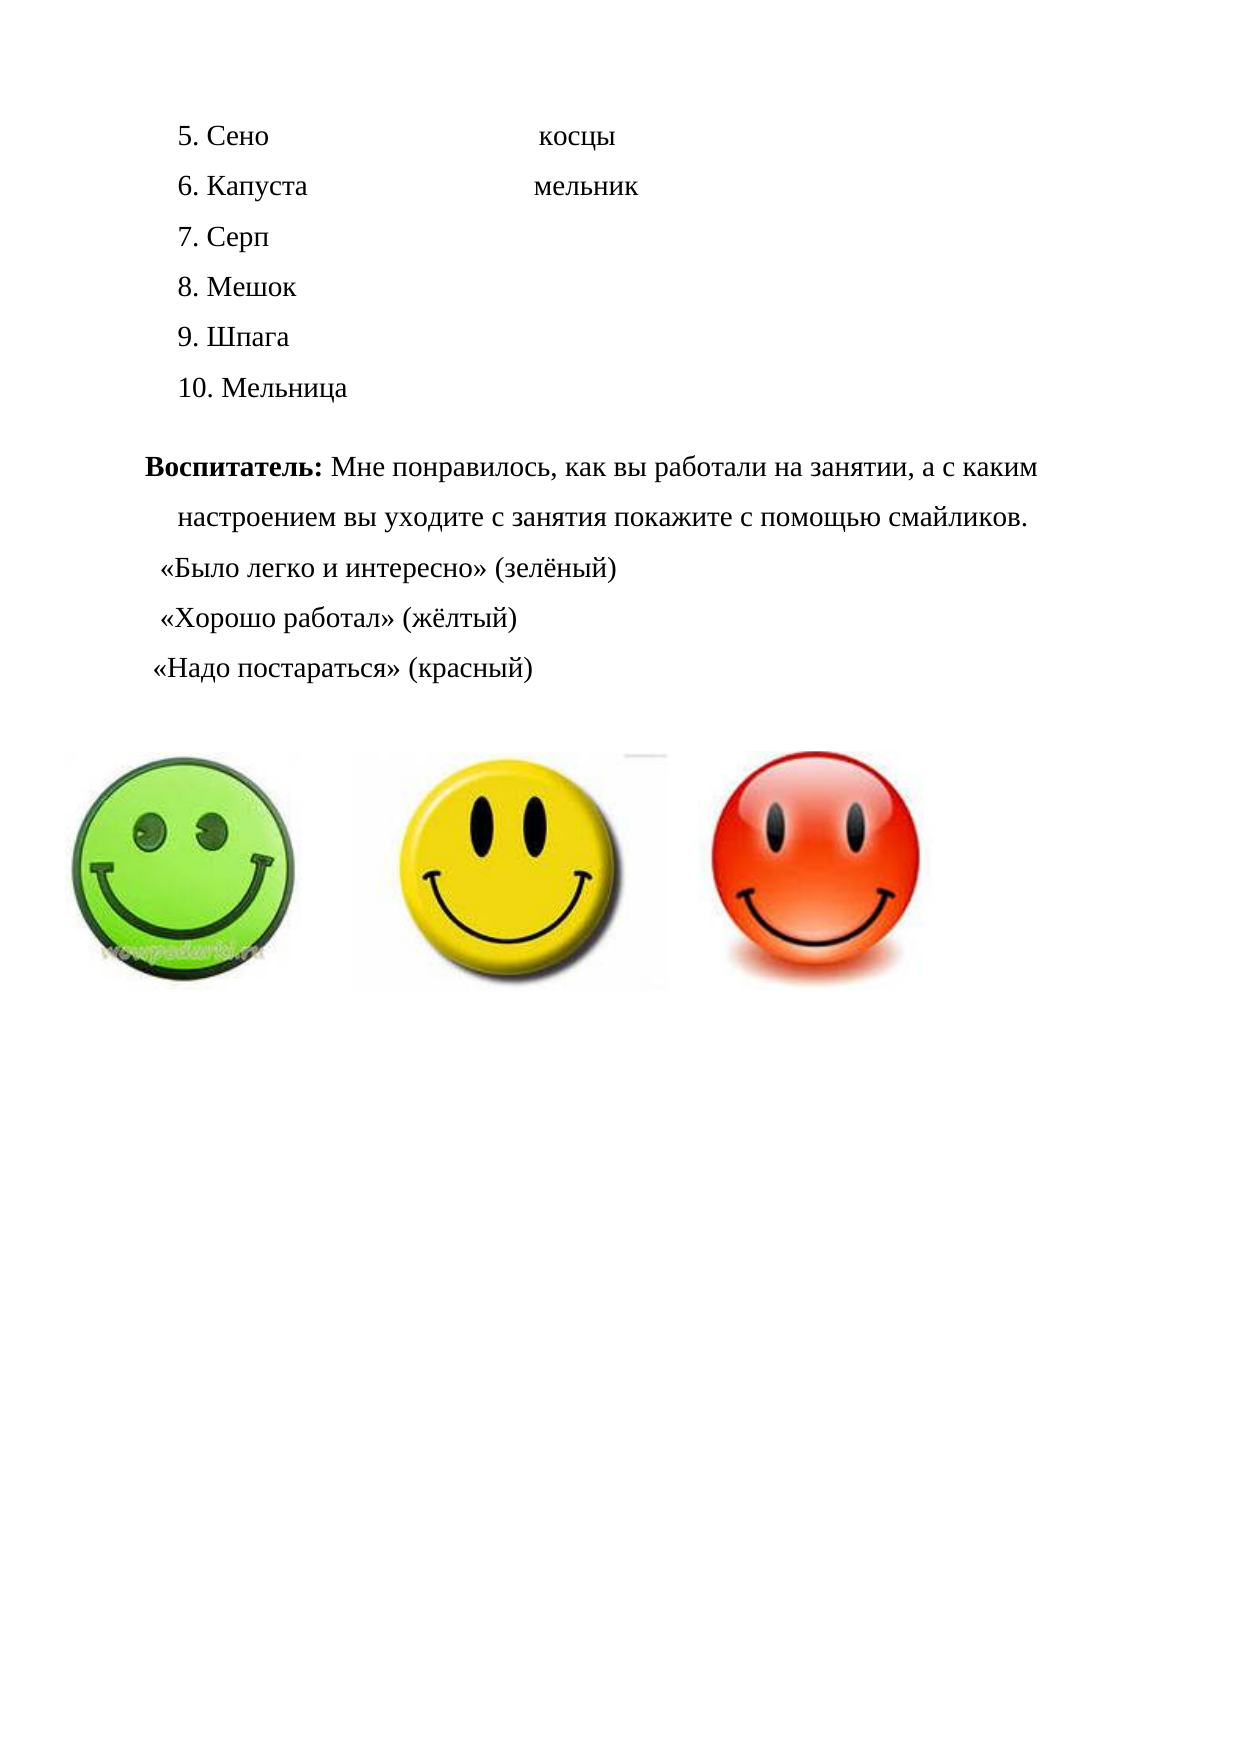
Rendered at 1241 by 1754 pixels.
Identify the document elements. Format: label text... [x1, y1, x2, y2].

picture [353, 752, 669, 991]
text «Надо постараться» (красный) [65, 650, 1152, 684]
text «Было легко и интересно» (зелёный) [65, 550, 1152, 583]
picture [698, 751, 934, 991]
picture [64, 752, 303, 991]
text «Хорошо работал» (жёлтый) [65, 600, 1152, 634]
text Воспитатель: Мне понравилось, как вы работали на занятии, а с каким настроением вы уходите с занятия покажите с помощью смайликов. [65, 449, 1152, 533]
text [177, 118, 1152, 353]
text 10. Мельница [177, 370, 1152, 403]
